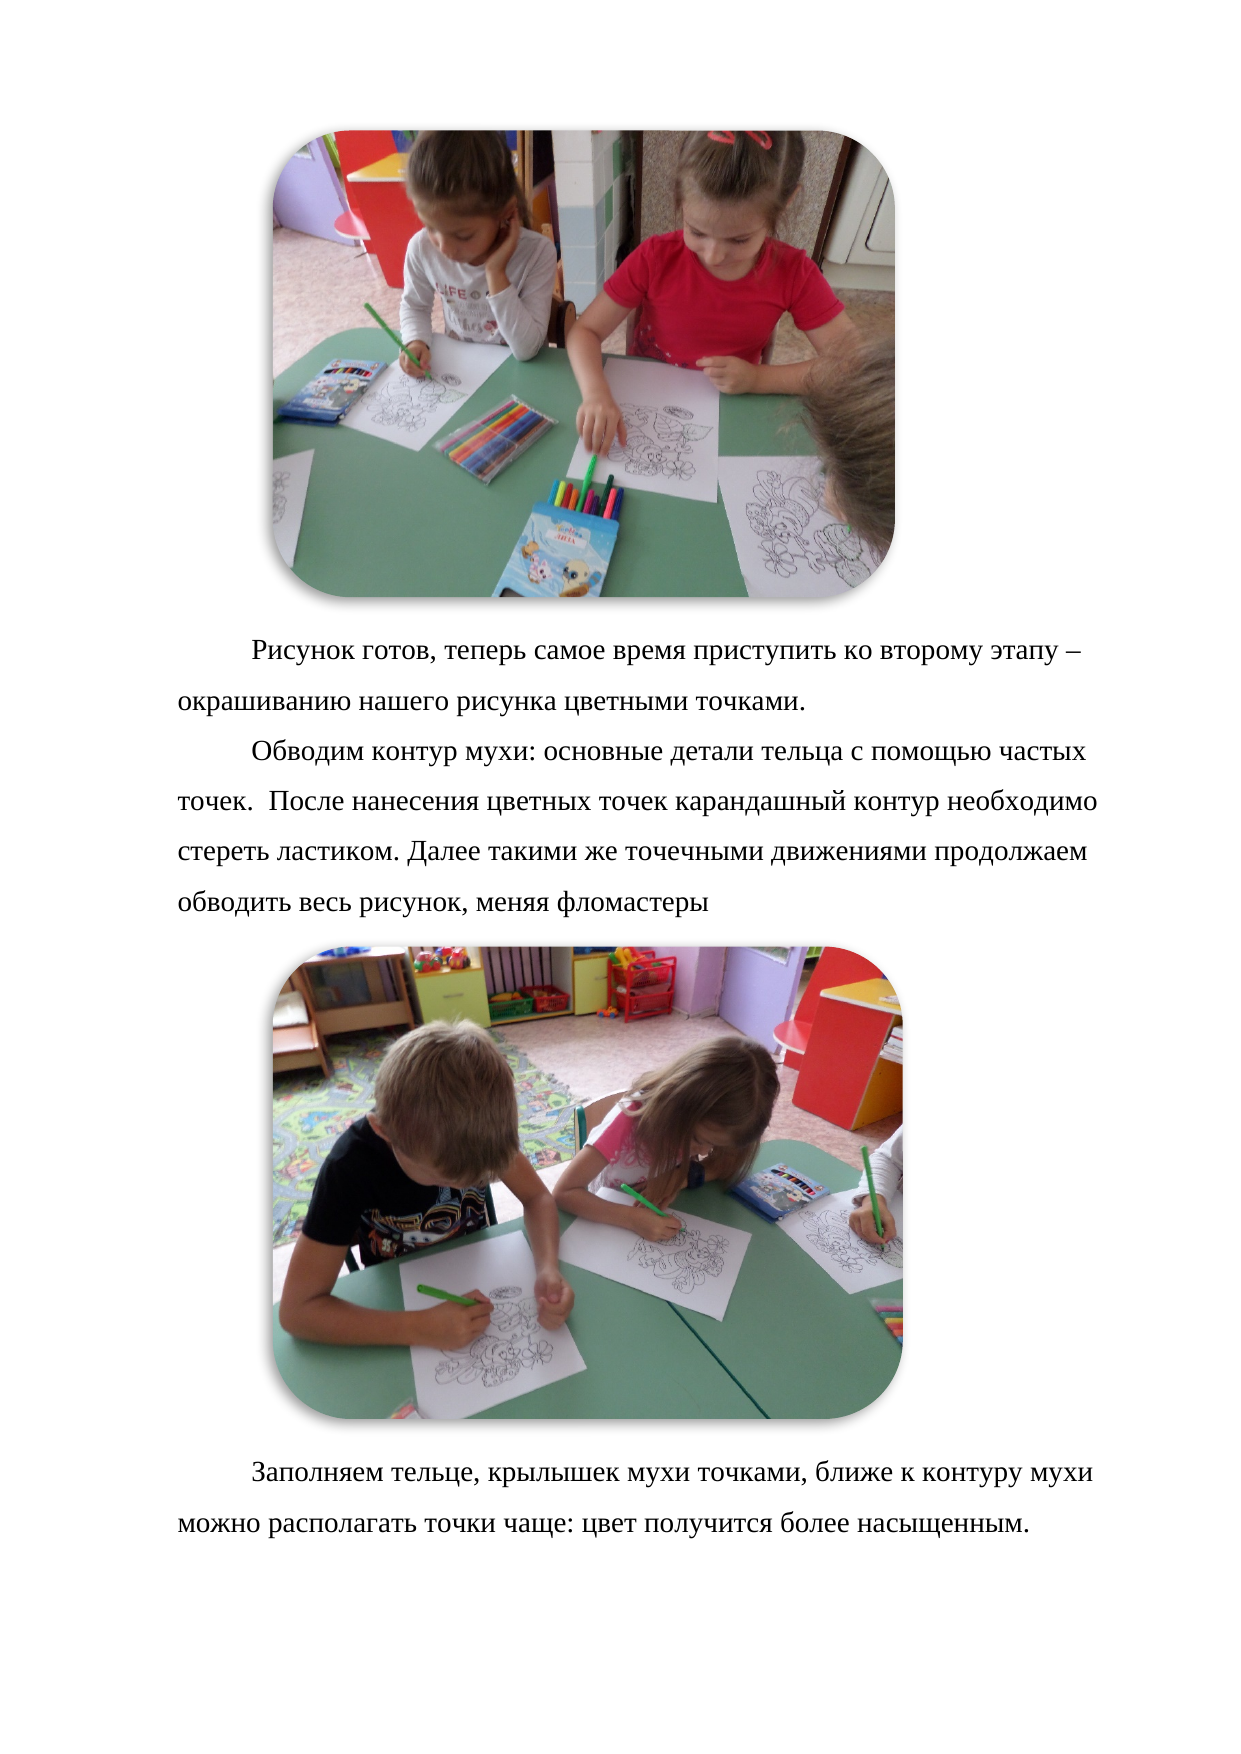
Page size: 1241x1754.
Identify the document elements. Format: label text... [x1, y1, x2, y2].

text Заполняем тельце, крылышек мухи точками, ближе к контуру мухи можно располагать точки чаще: цвет получится более насыщенным. [177, 1454, 1152, 1538]
text Обводим контур мухи: основные детали тельца с помощью частых точек. После нанесения цветных точек карандашный контур необходимо стереть ластиком. Далее такими же точечными движениями продолжаем обводить весь рисунок, меняя фломастеры [177, 733, 1152, 917]
picture [272, 946, 903, 1419]
text Рисунок готов, теперь самое время приступить ко второму этапу – окрашиванию нашего рисунка цветными точками. [177, 632, 1152, 716]
picture [272, 130, 895, 598]
